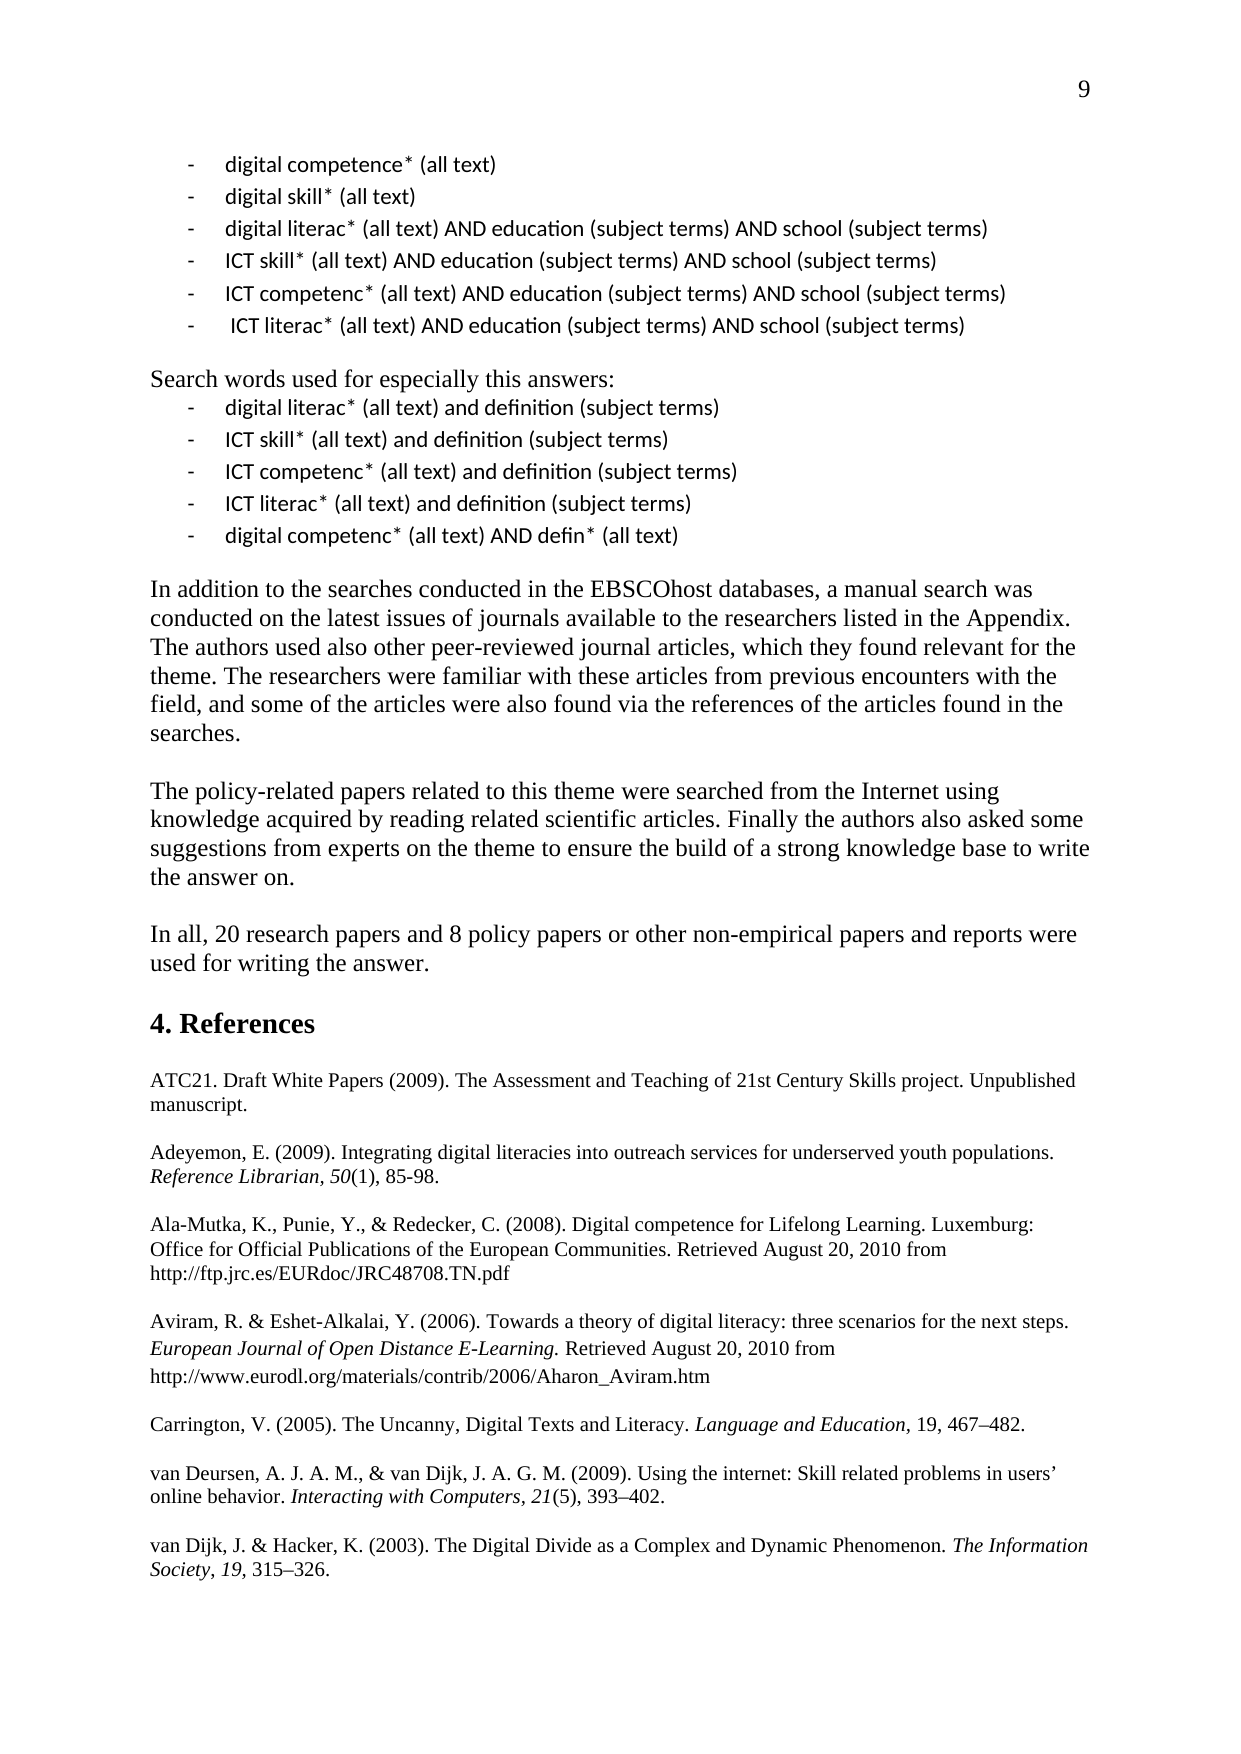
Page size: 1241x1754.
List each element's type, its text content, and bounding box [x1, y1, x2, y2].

text 4. References [150, 1006, 1124, 1039]
list ICT literac* (all text) AND education (subject terms) AND school (subject terms) [187, 311, 1090, 339]
list ICT literac* (all text) and definition (subject terms) [187, 489, 1090, 517]
list ICT skill* (all text) and definition (subject terms) [187, 425, 1090, 453]
text van Dijk, J. & Hacker, K. (2003). The Digital Divide as a Complex and Dynamic Phenomenon. The Information Society, 19, 315–326. [150, 1533, 1090, 1581]
list digital competenc* (all text) AND defin* (all text) [187, 521, 1090, 549]
text ATC21. Draft White Papers (2009). The Assessment and Teaching of 21st Century Skills project. Unpublished manuscript. [150, 1068, 1090, 1116]
text The policy-related papers related to this theme were searched from the Internet using knowledge acquired by reading related scientific articles. Finally the authors also asked some suggestions from experts on the theme to ensure the build of a strong knowledge base to write the answer on. [150, 776, 1090, 891]
list ICT competenc* (all text) and definition (subject terms) [187, 457, 1090, 485]
list ICT competenc* (all text) AND education (subject terms) AND school (subject terms) [187, 279, 1090, 307]
text In addition to the searches conducted in the EBSCOhost databases, a manual search was conducted on the latest issues of journals available to the researchers listed in the Appendix. The authors used also other peer-reviewed journal articles, which they found relevant for the theme. The researchers were familiar with these articles from previous encounters with the field, and some of the articles were also found via the references of the articles found in the searches. [150, 574, 1090, 747]
text Search words used for especially this answers: [150, 364, 1090, 393]
list ICT skill* (all text) AND education (subject terms) AND school (subject terms) [187, 247, 1090, 274]
text In all, 20 research papers and 8 policy papers or other non-empirical papers and reports were used for writing the answer. [150, 919, 1124, 977]
list digital competence* (all text) [187, 150, 1090, 178]
text Adeyemon, E. (2009). Integrating digital literacies into outreach services for underserved youth populations. Reference Librarian, 50(1), 85-98. [150, 1140, 1090, 1188]
text Carrington, V. (2005). The Uncanny, Digital Texts and Literacy. Language and Education, 19, 467–482. [150, 1412, 1090, 1436]
list digital literac* (all text) and definition (subject terms) [187, 393, 1090, 421]
list digital literac* (all text) AND education (subject terms) AND school (subject terms) [187, 214, 1090, 242]
list digital skill* (all text) [187, 182, 1090, 210]
text van Deursen, A. J. A. M., & van Dijk, J. A. G. M. (2009). Using the internet: Skill related problems in users’ online behavior. Interacting with Computers, 21(5), 393–402. [150, 1460, 1090, 1508]
text Aviram, R. & Eshet-Alkalai, Y. (2006). Towards a theory of digital literacy: three scenarios for the next steps. European Journal of Open Distance E-Learning. Retrieved August 20, 2010 from http://www.eurodl.org/materials/contrib/2006/Aharon_Aviram.htm [150, 1309, 1090, 1388]
text Ala-Mutka, K., Punie, Y., & Redecker, C. (2008). Digital competence for Lifelong Learning. Luxemburg: Office for Official Publications of the European Communities. Retrieved August 20, 2010 from http://ftp.jrc.es/EURdoc/JRC48708.TN.pdf [150, 1212, 1090, 1284]
